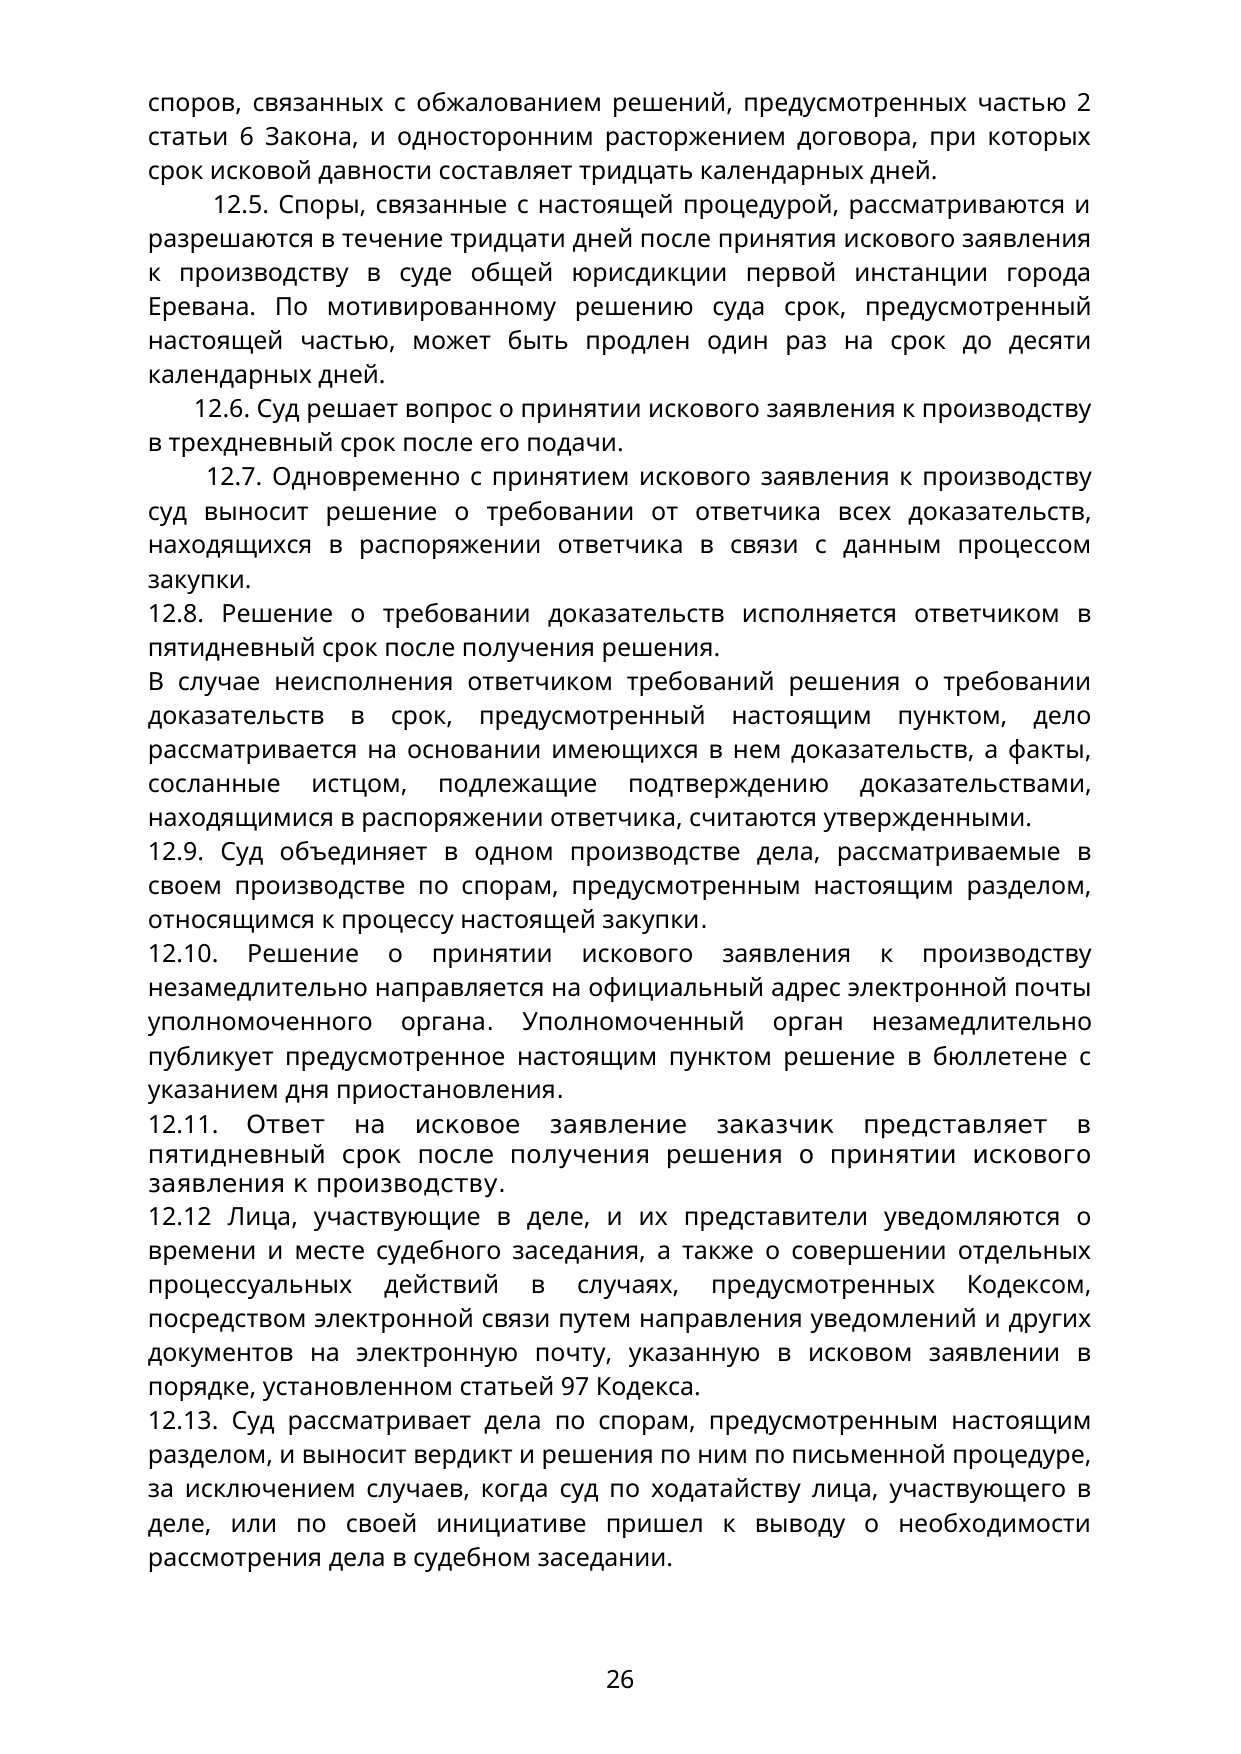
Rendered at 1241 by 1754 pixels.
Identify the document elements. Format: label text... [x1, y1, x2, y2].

text В случае неисполнения ответчиком требований решения о требовании доказательств в срок, предусмотренный настоящим пунктом, дело рассматривается на основании имеющихся в нем доказательств, а факты, сосланные истцом, подлежащие подтверждению доказательствами, находящимися в распоряжении ответчика, считаются утвержденными. [148, 663, 1092, 834]
text 12.5. Споры, связанные с настоящей процедурой, рассматриваются и разрешаются в течение тридцати дней после принятия искового заявления к производству в суде общей юрисдикции первой инстанции города Еревана. По мотивированному решению суда срок, предусмотренный настоящей частью, может быть продлен один раз на срок до десяти календарных дней. [148, 187, 1092, 391]
text 12.7. Одновременно с принятием искового заявления к производству суд выносит решение о требовании от ответчика всех доказательств, находящихся в распоряжении ответчика в связи с данным процессом закупки. [148, 459, 1092, 595]
text 12.10. Решение о принятии искового заявления к производству незамедлительно направляется на официальный адрес электронной почты уполномоченного органа. Уполномоченный орган незамедлительно публикует предусмотренное настоящим пунктом решение в бюллетене с указанием дня приостановления. [148, 936, 1092, 1106]
text 12.11. Ответ на исковое заявление заказчик представляет в пятидневный срок после получения решения о принятии искового заявления к производству. [148, 1106, 1092, 1199]
text 12.8. Решение о требовании доказательств исполняется ответчиком в пятидневный срок после получения решения. [148, 595, 1092, 663]
text 12.6. Суд решает вопрос о принятии искового заявления к производству в трехдневный срок после его подачи. [148, 391, 1092, 459]
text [148, 84, 1092, 187]
text 12.12 Лица, участвующие в деле, и их представители уведомляются о времени и месте судебного заседания, а также о совершении отдельных процессуальных действий в случаях, предусмотренных Кодексом, посредством электронной связи путем направления уведомлений и других документов на электронную почту, указанную в исковом заявлении в порядке, установленном статьей 97 Кодекса. [148, 1199, 1092, 1403]
text 12.13. Суд рассматривает дела по спорам, предусмотренным настоящим разделом, и выносит вердикт и решения по ним по письменной процедуре, за исключением случаев, когда суд по ходатайству лица, участвующего в деле, или по своей инициативе пришел к выводу о необходимости рассмотрения дела в судебном заседании. [148, 1403, 1092, 1573]
text 12.9. Суд объединяет в одном производстве дела, рассматриваемые в своем производстве по спорам, предусмотренным настоящим разделом, относящимся к процессу настоящей закупки. [148, 834, 1092, 936]
